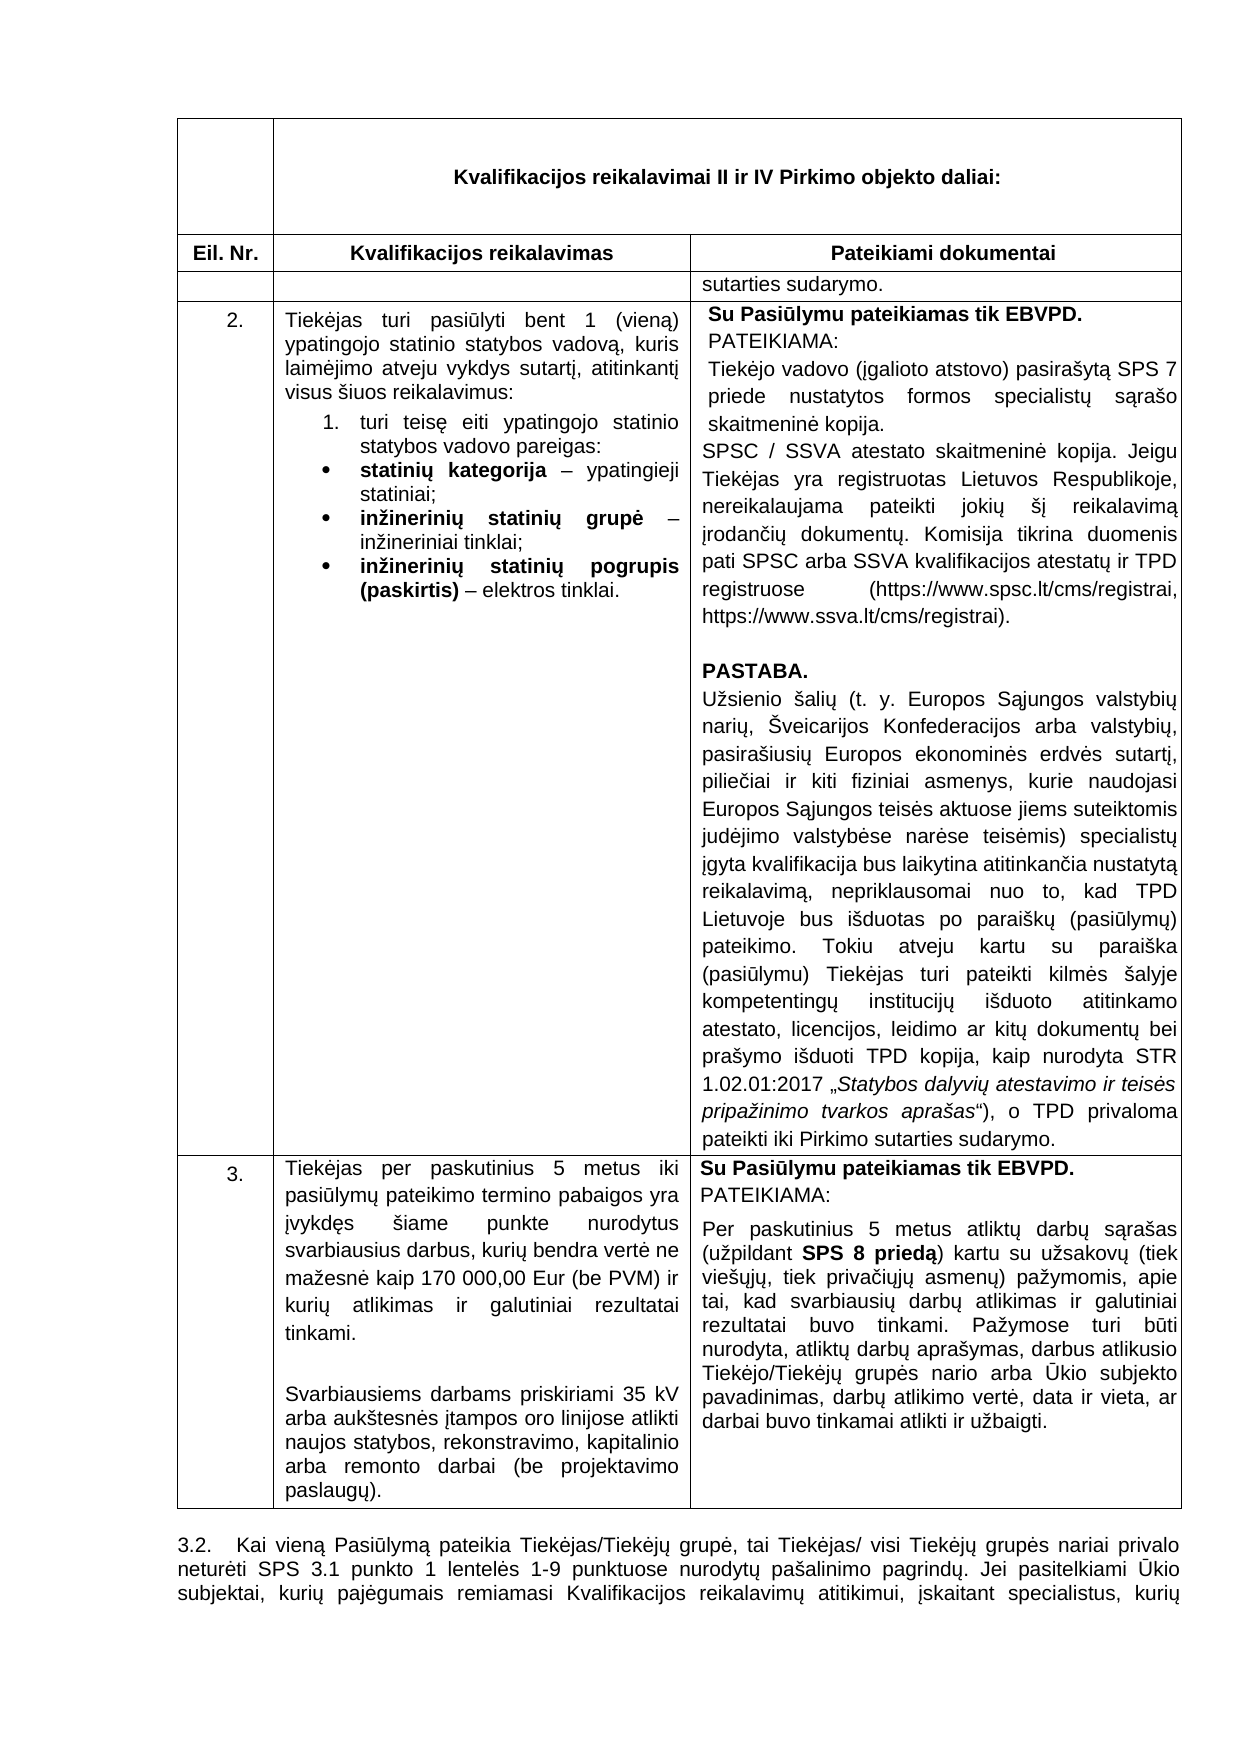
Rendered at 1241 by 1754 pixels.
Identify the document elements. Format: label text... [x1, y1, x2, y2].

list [177, 1533, 1181, 1605]
table_cell Tiekėjas per paskutinius 5 metus iki pasiūlymų pateikimo termino pabaigos yra įvykdęs šiame punkte nurodytus svarbiausius darbus, kurių bendra vertė ne mažesnė kaip 170 000,00 Eur (be PVM) ir kurių atlikimas ir galutiniai rezultatai tinkami. Svarbiausiems darbams priskiriami 35 kV arba aukštesnės įtampos oro linijose atlikti naujos statybos, rekonstravimo, kapitalinio arba remonto darbai (be projektavimo paslaugų). [274, 1156, 690, 1508]
table_cell [178, 1156, 273, 1508]
table_header [178, 119, 273, 234]
table_header Kvalifikacijos reikalavimai II ir IV Pirkimo objekto daliai: [274, 119, 1181, 234]
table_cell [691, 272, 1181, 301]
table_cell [274, 272, 690, 301]
table_cell Kvalifikacijos reikalavimas [274, 235, 690, 271]
table_cell Tiekėjas turi pasiūlyti bent 1 (vieną) ypatingojo statinio statybos vadovą, kuris laimėjimo atveju vykdys sutartį, atitinkantį visus šiuos reikalavimus: turi teisę eiti ypatingojo statinio statybos vadovo pareigas: statinių kategorija – ypatingieji statiniai; inžinerinių statinių grupė – inžineriniai tinklai; inžinerinių statinių pogrupis (paskirtis) – elektros tinklai. [274, 302, 690, 1155]
table_cell [178, 272, 273, 301]
table_cell [178, 302, 273, 1155]
table_cell Su Pasiūlymu pateikiamas tik EBVPD. PATEIKIAMA: Tiekėjo vadovo (įgalioto atstovo) pasirašytą SPS 7 priede nustatytos formos specialistų sąrašo skaitmeninė kopija. SPSC / SSVA atestato skaitmeninė kopija. Jeigu Tiekėjas yra registruotas Lietuvos Respublikoje, nereikalaujama pateikti jokių šį reikalavimą įrodančių dokumentų. Komisija tikrina duomenis pati SPSC arba SSVA kvalifikacijos atestatų ir TPD registruose (https://www.spsc.lt/cms/registrai, https://www.ssva.lt/cms/registrai). PASTABA. Užsienio šalių (t. y. Europos Sąjungos valstybių narių, Šveicarijos Konfederacijos arba valstybių, pasirašiusių Europos ekonominės erdvės sutartį, piliečiai ir kiti fiziniai asmenys, kurie naudojasi Europos Sąjungos teisės aktuose jiems suteiktomis judėjimo valstybėse narėse teisėmis) specialistų įgyta kvalifikacija bus laikytina atitinkančia nustatytą reikalavimą, nepriklausomai nuo to, kad TPD Lietuvoje bus išduotas po paraiškų (pasiūlymų) pateikimo. Tokiu atveju kartu su paraiška (pasiūlymu) Tiekėjas turi pateikti kilmės šalyje kompetentingų institucijų išduoto atitinkamo atestato, licencijos, leidimo ar kitų dokumentų bei prašymo išduoti TPD kopija, kaip nurodyta STR 1.02.01:2017 „Statybos dalyvių atestavimo ir teisės pripažinimo tvarkos aprašas“), o TPD privaloma pateikti iki Pirkimo sutarties sudarymo. [691, 302, 1181, 1155]
table_cell Pateikiami dokumentai [691, 235, 1181, 271]
table_cell Eil. Nr. [178, 235, 273, 271]
table_cell Su Pasiūlymu pateikiamas tik EBVPD. PATEIKIAMA: Per paskutinius 5 metus atliktų darbų sąrašas (užpildant SPS 8 priedą) kartu su užsakovų (tiek viešųjų, tiek privačiųjų asmenų) pažymomis, apie tai, kad svarbiausių darbų atlikimas ir galutiniai rezultatai buvo tinkami. Pažymose turi būti nurodyta, atliktų darbų aprašymas, darbus atlikusio Tiekėjo/Tiekėjų grupės nario arba Ūkio subjekto pavadinimas, darbų atlikimo vertė, data ir vieta, ar darbai buvo tinkamai atlikti ir užbaigti. [691, 1156, 1181, 1508]
